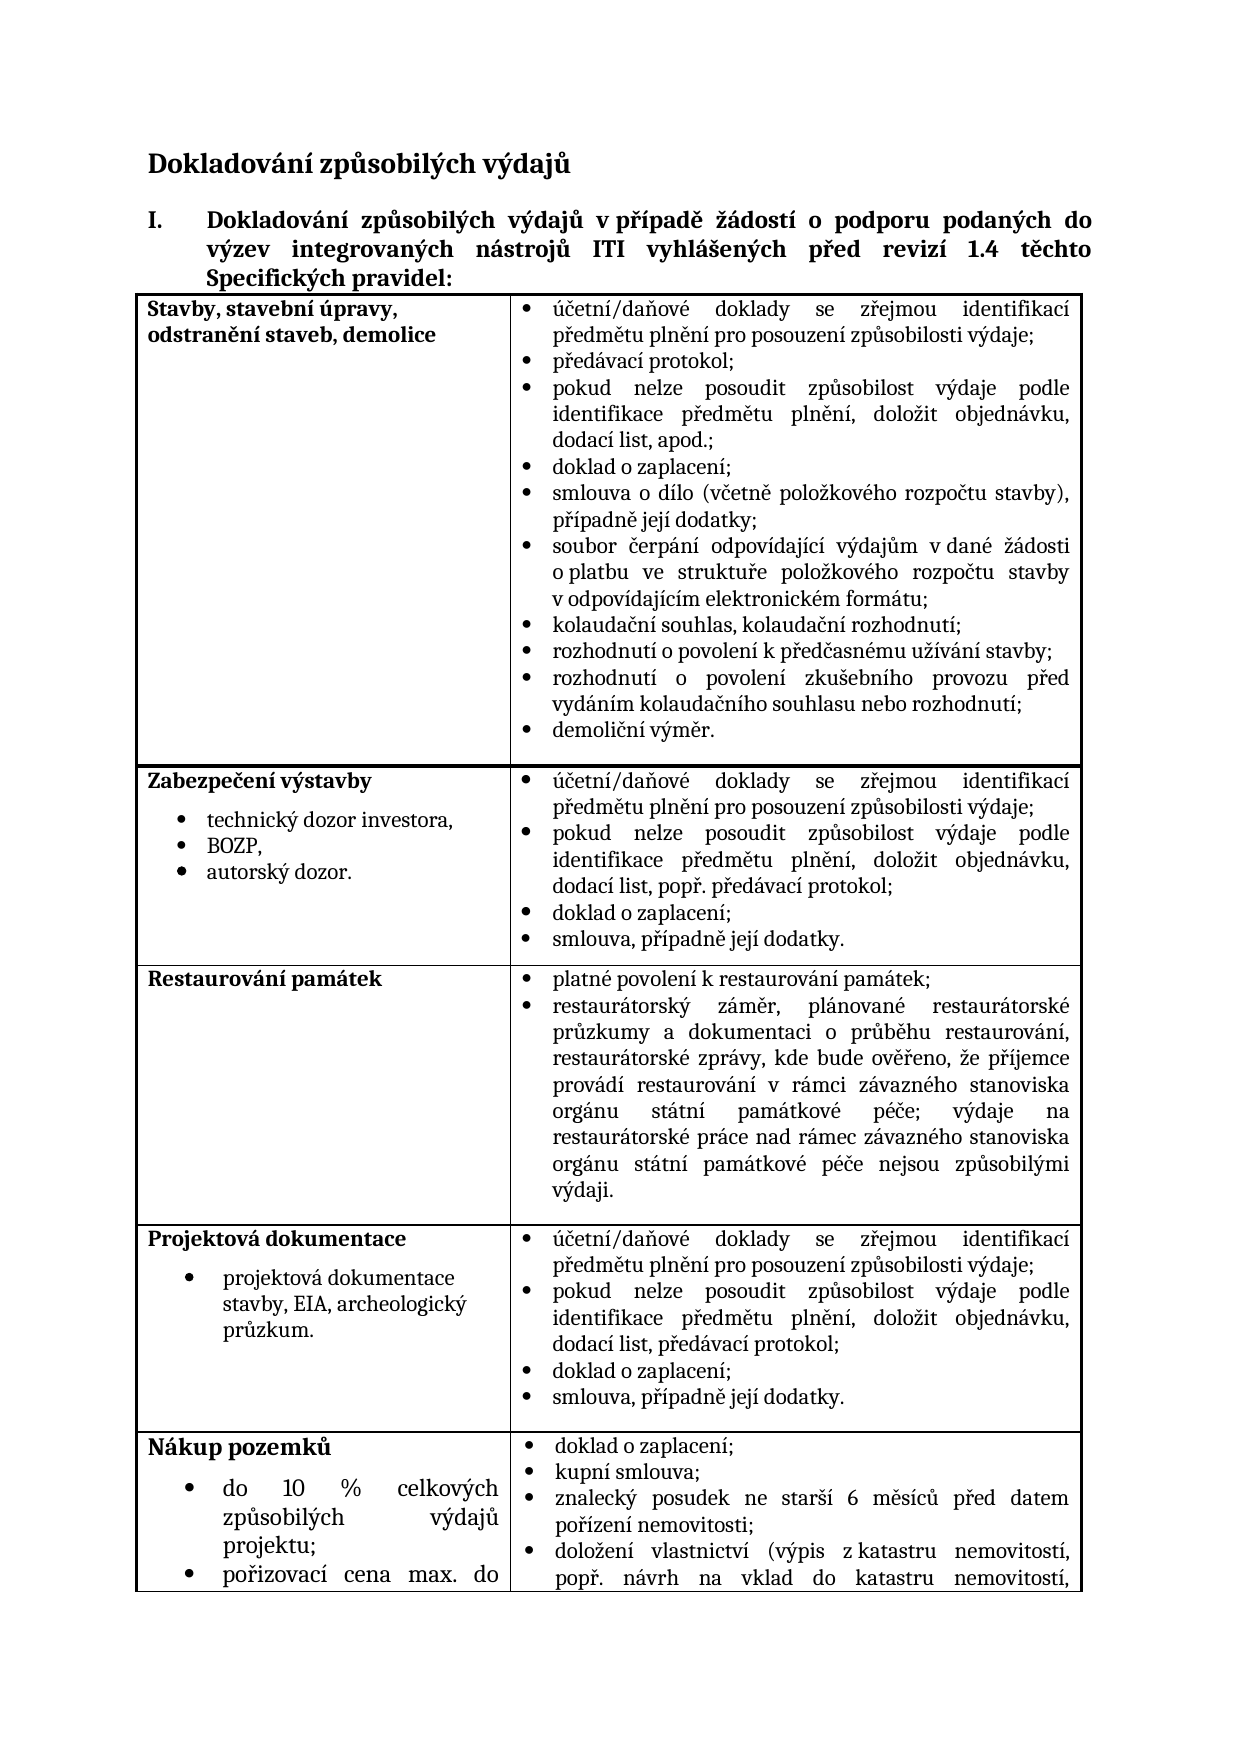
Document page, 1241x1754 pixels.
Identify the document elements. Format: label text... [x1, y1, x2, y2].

table_cell účetní/daňové doklady se zřejmou identifikací předmětu plnění pro posouzení způsobilosti výdaje; pokud nelze posoudit způsobilost výdaje podle identifikace předmětu plnění, doložit objednávku, dodací list, předávací protokol; doklad o zaplacení; smlouva, případně její dodatky. [511, 1226, 1080, 1431]
table_cell účetní/daňové doklady se zřejmou identifikací předmětu plnění pro posouzení způsobilosti výdaje; pokud nelze posoudit způsobilost výdaje podle identifikace předmětu plnění, doložit objednávku, dodací list, popř. předávací protokol; doklad o zaplacení; smlouva, případně její dodatky. [511, 768, 1080, 964]
table_header účetní/daňové doklady se zřejmou identifikací předmětu plnění pro posouzení způsobilosti výdaje; předávací protokol; pokud nelze posoudit způsobilost výdaje podle identifikace předmětu plnění, doložit objednávku, dodací list, apod.; doklad o zaplacení; smlouva o dílo (včetně položkového rozpočtu stavby), případně její dodatky; soubor čerpání odpovídající výdajům v dané žádosti o platbu ve struktuře položkového rozpočtu stavby v odpovídajícím elektronickém formátu; kolaudační souhlas, kolaudační rozhodnutí; rozhodnutí o povolení k předčasnému užívání stavby; rozhodnutí o povolení zkušebního provozu před vydáním kolaudačního souhlasu nebo rozhodnutí; demoliční výměr. [511, 296, 1080, 764]
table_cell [511, 1433, 1080, 1591]
table_cell Restaurování památek [138, 966, 510, 1224]
table_cell Zabezpečení výstavby technický dozor investora, BOZP, autorský dozor. [138, 768, 510, 964]
text Dokladování způsobilých výdajů [148, 148, 1093, 181]
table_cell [138, 1433, 510, 1591]
list Dokladování způsobilých výdajů v případě žádostí o podporu podaných do výzev integrovaných nástrojů ITI vyhlášených před revizí 1.4 těchto Specifických pravidel: [148, 206, 1093, 292]
table_cell platné povolení k restaurování památek; restaurátorský záměr, plánované restaurátorské průzkumy a dokumentaci o průběhu restaurování, restaurátorské zprávy, kde bude ověřeno, že příjemce provádí restaurování v rámci závazného stanoviska orgánu státní památkové péče; výdaje na restaurátorské práce nad rámec závazného stanoviska orgánu státní památkové péče nejsou způsobilými výdaji. [511, 966, 1080, 1224]
table_header Stavby, stavební úpravy, odstranění staveb, demolice [138, 296, 510, 764]
table_cell Projektová dokumentace projektová dokumentace stavby, EIA, archeologický průzkum. [138, 1226, 510, 1431]
